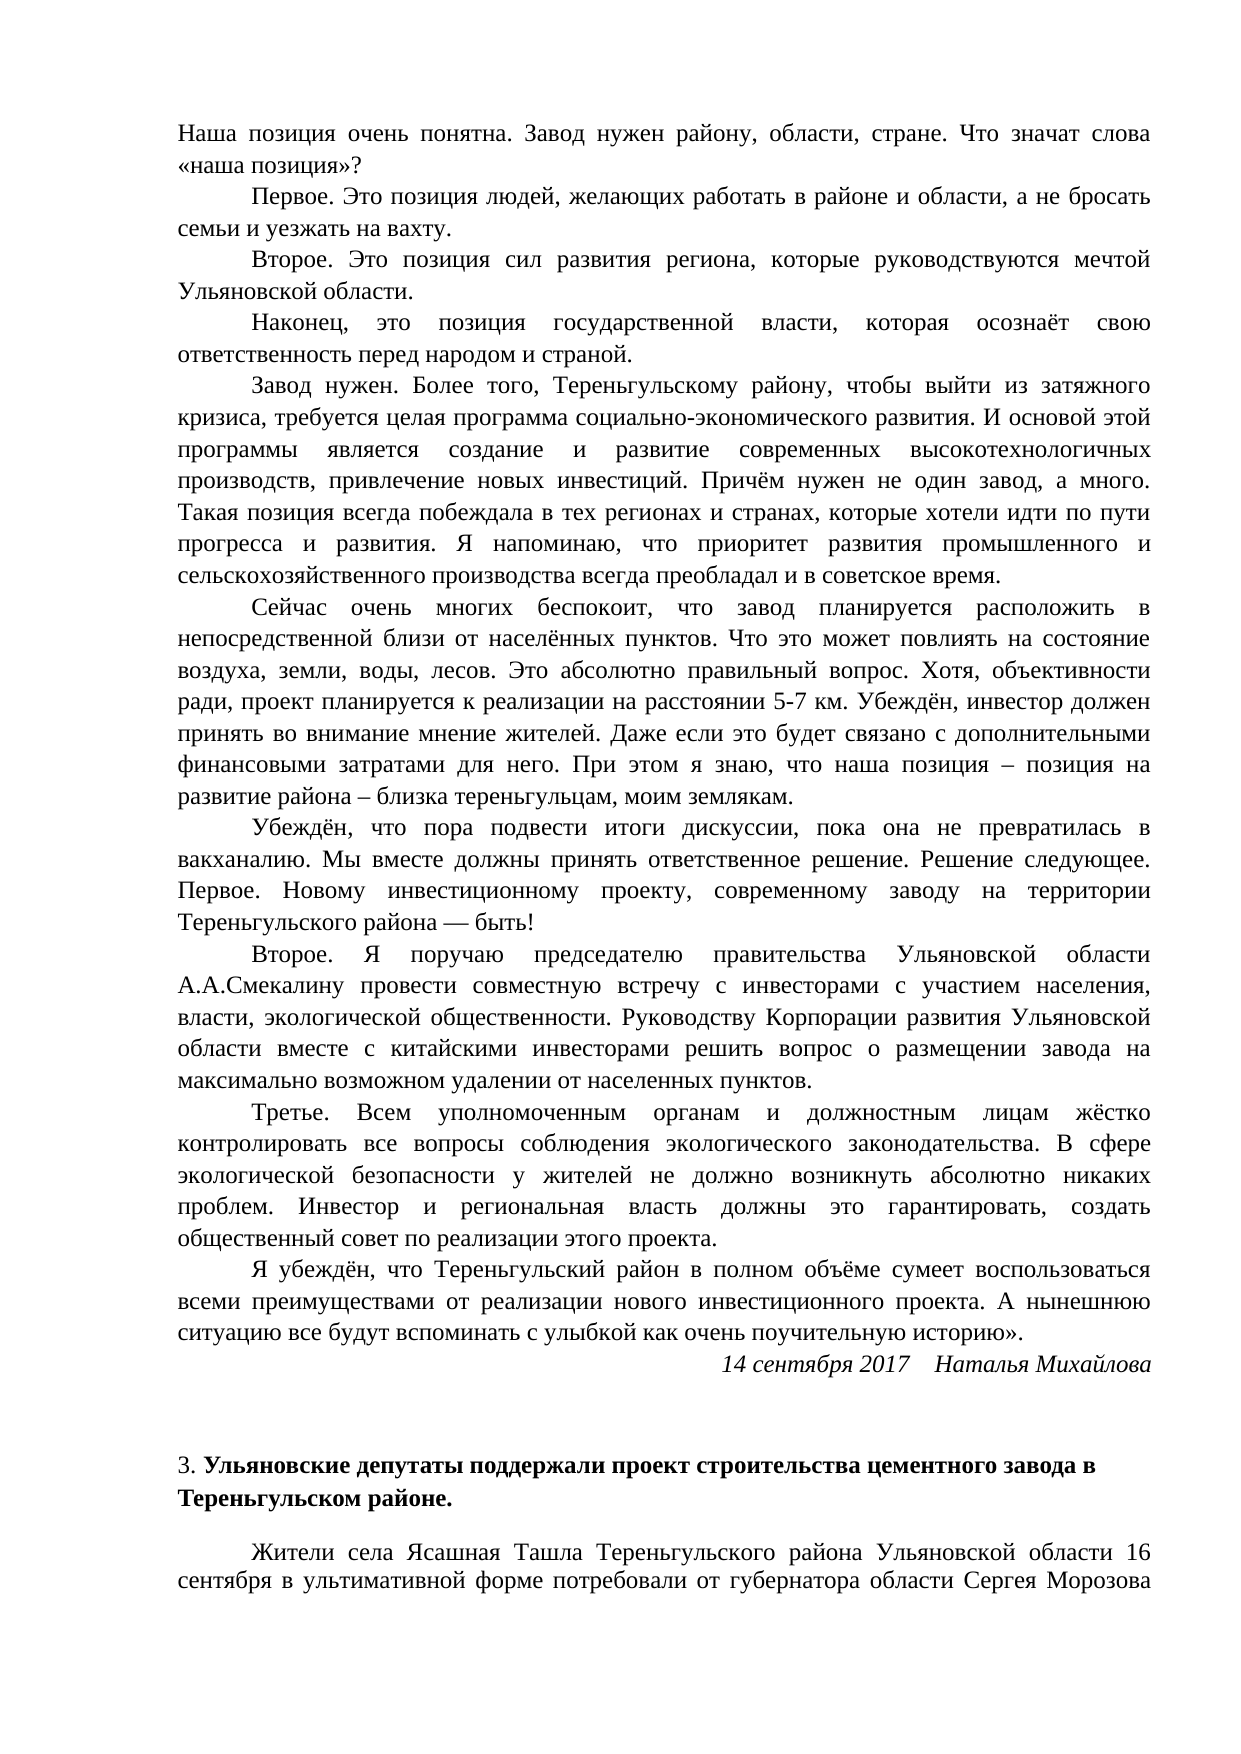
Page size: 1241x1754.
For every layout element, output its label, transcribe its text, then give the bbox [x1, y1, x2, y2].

text 14 сентября 2017 Наталья Михайлова [177, 1349, 1152, 1378]
text Третье. Всем уполномоченным органам и должностным лицам жёстко контролировать все вопросы соблюдения экологического законодательства. В сфере экологической безопасности у жителей не должно возникнуть абсолютно никаких проблем. Инвестор и региональная власть должны это гарантировать, создать общественный совет по реализации этого проекта. [177, 1097, 1152, 1252]
text Я убеждён, что Тереньгульский район в полном объёме сумеет воспользоваться всеми преимуществами от реализации нового инвестиционного проекта. А нынешнюю ситуацию все будут вспоминать с улыбкой как очень поучительную историю». [177, 1254, 1152, 1346]
text Наконец, это позиция государственной власти, которая осознаёт свою ответственность перед народом и страной. [177, 307, 1152, 368]
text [177, 1537, 1152, 1594]
text Второе. Я поручаю председателю правительства Ульяновской области А.А.Смекалину провести совместную встречу с инвесторами с участием населения, власти, экологической общественности. Руководству Корпорации развития Ульяновской области вместе с китайскими инвесторами решить вопрос о размещении завода на максимально возможном удалении от населенных пунктов. [177, 939, 1152, 1094]
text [177, 118, 1152, 178]
text Убеждён, что пора подвести итоги дискуссии, пока она не превратилась в вакханалию. Мы вместе должны принять ответственное решение. Решение следующее. Первое. Новому инвестиционному проекту, современному заводу на территории Тереньгульского района — быть! [177, 812, 1152, 936]
text Первое. Это позиция людей, желающих работать в районе и области, а не бросать семьи и уезжать на вахту. [177, 181, 1152, 242]
text Завод нужен. Более того, Тереньгульскому району, чтобы выйти из затяжного кризиса, требуется целая программа социально-экономического развития. И основой этой программы является создание и развитие современных высокотехнологичных производств, привлечение новых инвестиций. Причём нужен не один завод, а много. Такая позиция всегда побеждала в тех регионах и странах, которые хотели идти по пути прогресса и развития. Я напоминаю, что приоритет развития промышленного и сельскохозяйственного производства всегда преобладал и в советское время. [177, 371, 1152, 589]
text Сейчас очень многих беспокоит, что завод планируется расположить в непосредственной близи от населённых пунктов. Что это может повлиять на состояние воздуха, земли, воды, лесов. Это абсолютно правильный вопрос. Хотя, объективности ради, проект планируется к реализации на расстоянии 5-7 км. Убеждён, инвестор должен принять во внимание мнение жителей. Даже если это будет связано с дополнительными финансовыми затратами для него. При этом я знаю, что наша позиция – позиция на развитие района – близка тереньгульцам, моим землякам. [177, 592, 1152, 810]
text 3. Ульяновские депутаты поддержали проект строительства цементного завода в Тереньгульском районе. [177, 1450, 1152, 1512]
text Второе. Это позиция сил развития региона, которые руководствуются мечтой Ульяновской области. [177, 244, 1152, 305]
